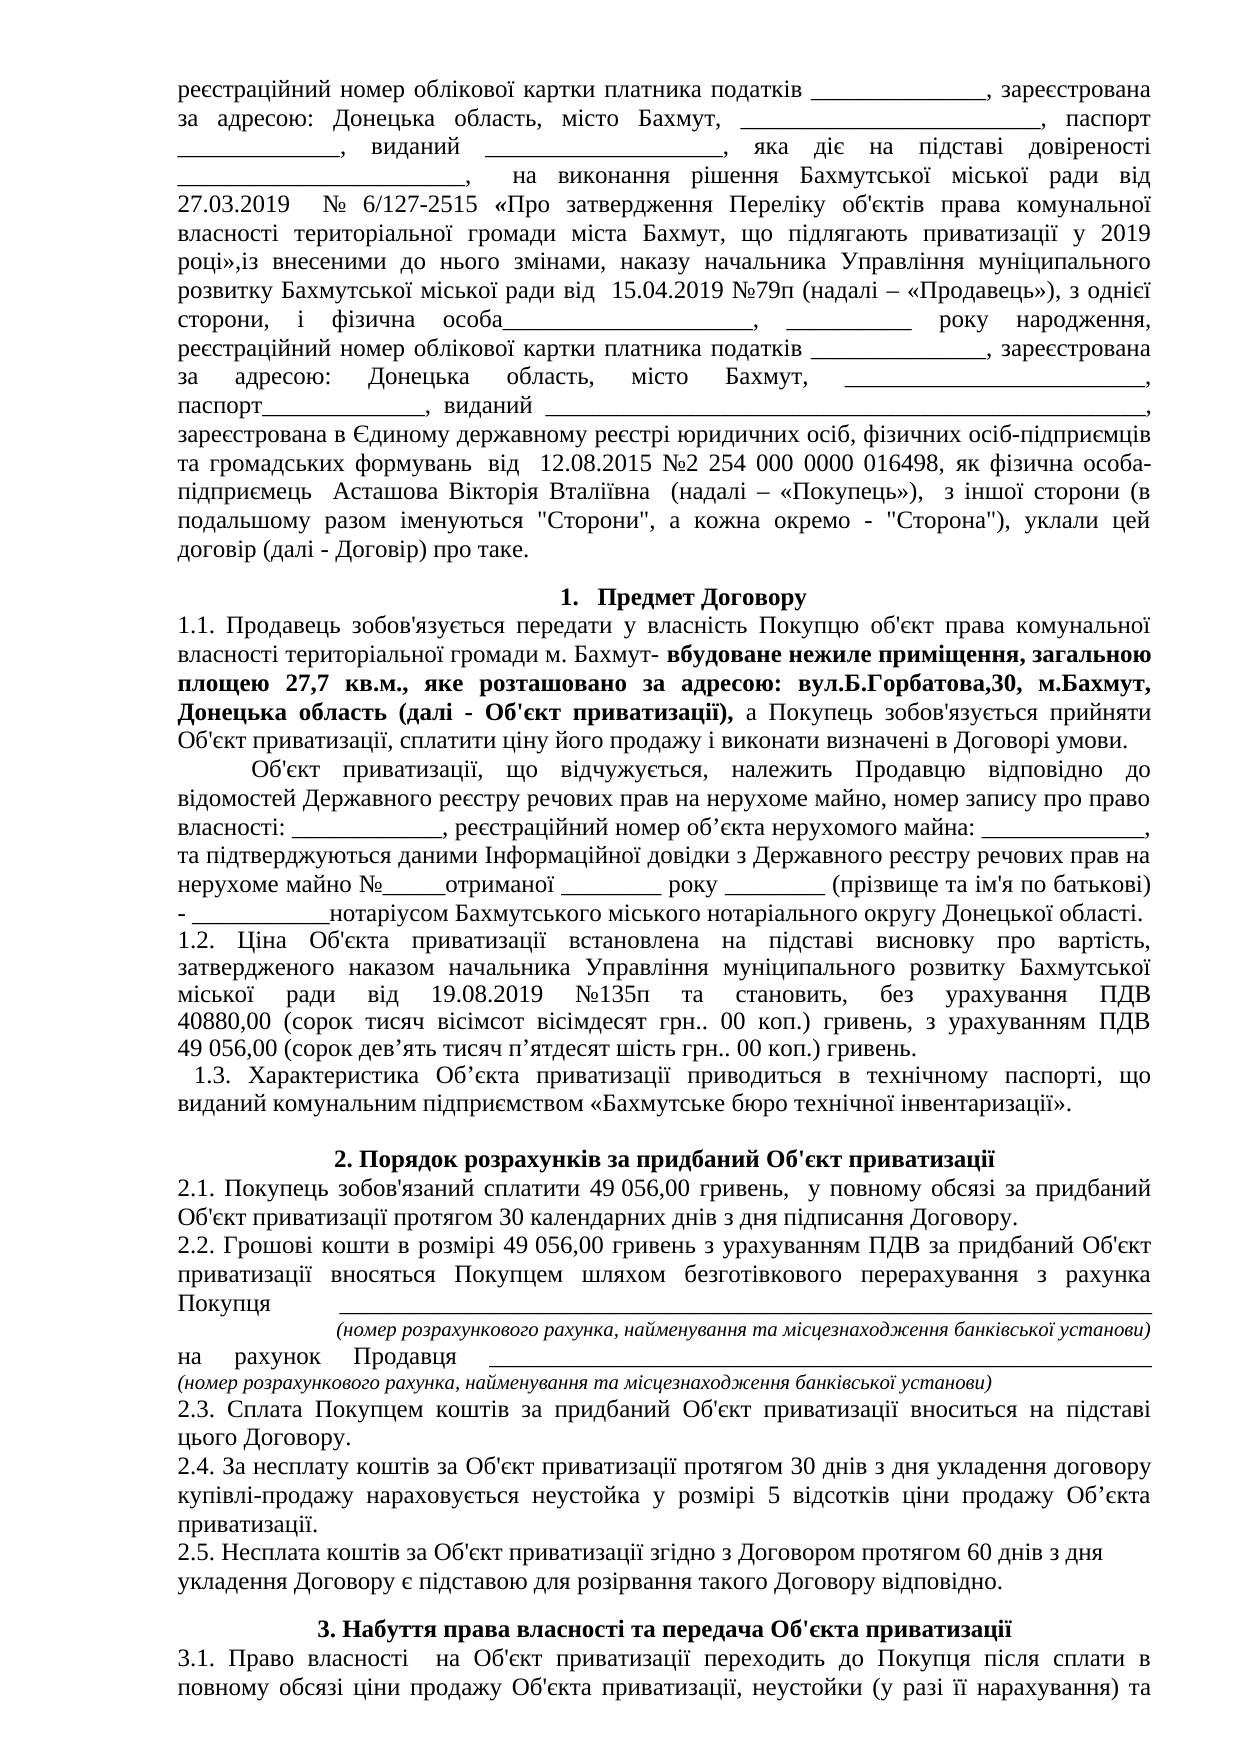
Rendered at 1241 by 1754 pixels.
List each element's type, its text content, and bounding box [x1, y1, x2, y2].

text 2.5. Несплата коштів за Об'єкт приватизації згідно з Договором протягом 60 днів з дня укладення Договору є підставою для розірвання такого Договору відповідно. [177, 1537, 1152, 1595]
text 2.3. Сплата Покупцем коштів за придбаний Об'єкт приватизації вноситься на підставі цього Договору. [177, 1394, 1152, 1451]
text 1.3. Характеристика Об’єкта приватизації приводиться в технічному паспорті, що виданий комунальним підприємством «Бахмутське бюро технічної інвентаризації». [177, 1062, 1152, 1116]
subtitle 3. Набуття права власності та передача Об'єкта приватизації [177, 1614, 1152, 1643]
text 1.1. Продавець зобов'язується передати у власність Покупцю об'єкт права комунальної власності територіальної громади м. Бахмут- вбудоване нежиле приміщення, загальною площею 27,7 кв.м., яке розташовано за адресою: вул.Б.Горбатова,30, м.Бахмут, Донецька область (далі - Об'єкт приватизації), а Покупець зобов'язується прийняти Об'єкт приватизації, сплатити ціну його продажу і виконати визначені в Договорі умови. [177, 611, 1152, 754]
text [177, 1643, 1152, 1700]
subtitle Предмет Договору [215, 582, 1152, 611]
subtitle 2. Порядок розрахунків за придбаний Об'єкт приватизації [177, 1144, 1152, 1173]
text 2.4. За несплату коштів за Об'єкт приватизації протягом 30 днів з дня укладення договору купівлі-продажу нараховується неустойка у розмірі 5 відсотків ціни продажу Об’єкта приватизації. [177, 1451, 1152, 1537]
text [177, 74, 1152, 448]
text 1.2. Ціна Об'єкта приватизації встановлена на підставі висновку про вартість, затвердженого наказом начальника Управління муніципального розвитку Бахмутської міської ради від 19.08.2019 №135п та становить, без урахування ПДВ 40880,00 (сорок тисяч вісімсот вісімдесят грн.. 00 коп.) гривень, з урахуванням ПДВ 49 056,00 (сорок дев’ять тисяч п’ятдесят шість грн.. 00 коп.) гривень. [177, 927, 1152, 1062]
text Об'єкт приватизації, що відчужується, належить Продавцю відповідно до відомостей Державного реєстру речових прав на нерухоме майно, номер запису про право власності: ____________, реєстраційний номер об’єкта нерухомого майна: _____________, та підтверджуються даними Інформаційної довідки з Державного реєстру речових прав на нерухоме майно №_____отриманої ________ року ________ (прізвище та ім'я по батькові) - ___________нотаріусом Бахмутського міського нотаріального округу Донецької області. [177, 754, 1152, 927]
text 2.1. Покупець зобов'язаний сплатити 49 056,00 гривень, у повному обсязі за придбаний Об'єкт приватизації протягом 30 календарних днів з дня підписання Договору. [177, 1173, 1152, 1231]
text 2.2. Грошові кошти в розмірі 49 056,00 гривень з урахуванням ПДВ за придбаний Об'єкт приватизації вносяться Покупцем шляхом безготівкового перерахування з рахунка Покупця _________________________________________________________________ (номер розрахункового рахунка, найменування та місцезнаходження банківської установи) на рахунок Продавця _____________________________________________________ (номер розрахункового рахунка, найменування та місцезнаходження банківської установи) [177, 1231, 1152, 1394]
